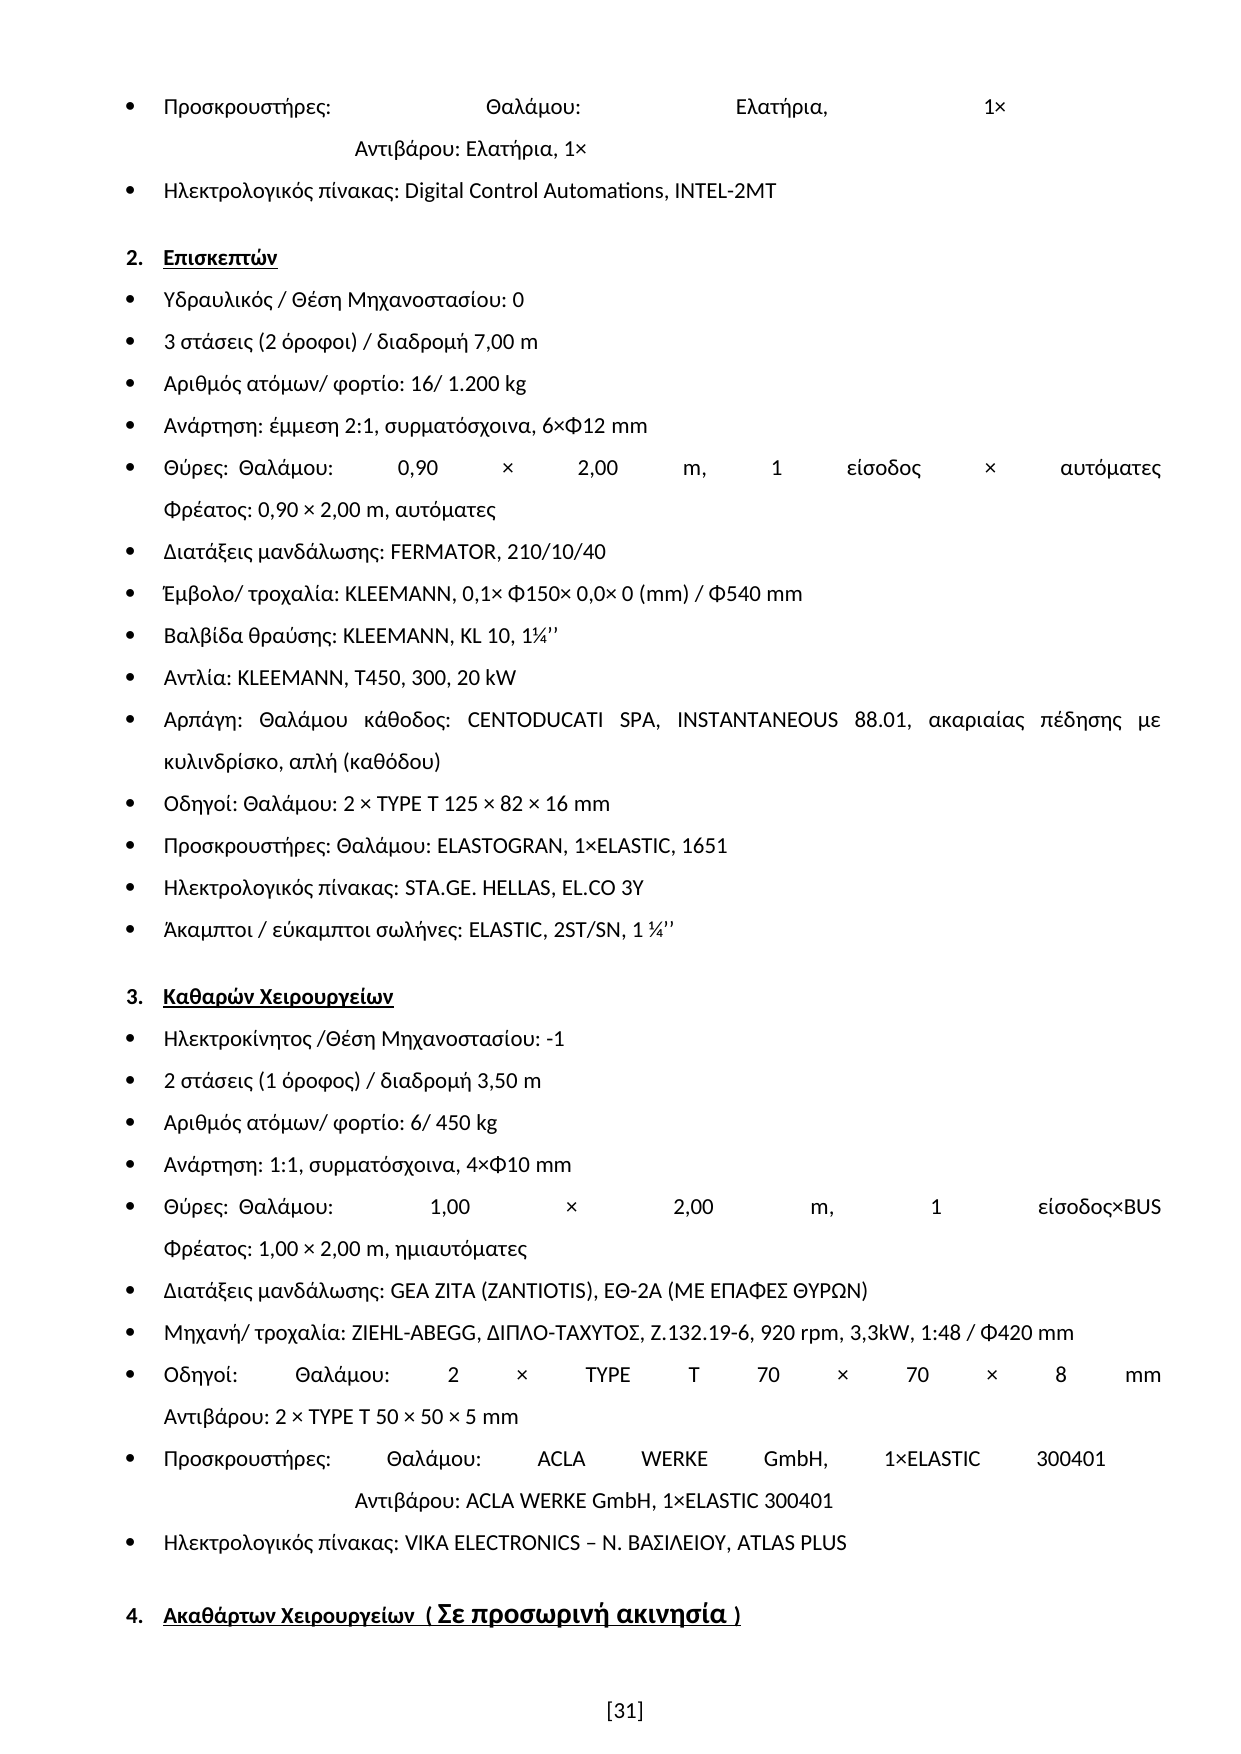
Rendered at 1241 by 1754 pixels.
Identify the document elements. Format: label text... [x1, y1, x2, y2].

list Αρπάγη: Θαλάμου κάθοδος: CENTODUCATI SPA, INSTANTANEOUS 88.01, ακαριαίας πέδησης με κυλινδρίσκο, απλή (καθόδου) [126, 705, 1161, 775]
list Αντλία: KLEEMANN, T450, 300, 20 kW [126, 663, 1161, 691]
list Ηλεκτροκίνητος /Θέση Μηχανοστασίου: -1 [126, 1024, 1161, 1052]
list Προσκρουστήρες: Θαλάμου: Ελατήρια, 1× Αντιβάρου: Ελατήρια, 1× [126, 92, 1161, 162]
list Έμβολο/ τροχαλία: KLEEMANN, 0,1× Φ150× 0,0× 0 (mm) / Φ540 mm [126, 579, 1161, 607]
list 3 στάσεις (2 όροφοι) / διαδρομή 7,00 m [126, 327, 1161, 355]
list Ακαθάρτων Χειρουργείων ( Σε προσωρινή ακινησία ) [126, 1595, 1161, 1630]
list Θύρες: Θαλάμου: 0,90 × 2,00 m, 1 είσοδος × αυτόματες Φρέατος: 0,90 × 2,00 m, αυτόματες [126, 453, 1161, 523]
list 2 στάσεις (1 όροφος) / διαδρομή 3,50 m [126, 1066, 1161, 1094]
list Ανάρτηση: έμμεση 2:1, συρματόσχοινα, 6×Φ12 mm [126, 411, 1161, 439]
list Άκαμπτοι / εύκαμπτοι σωλήνες: ELASTIC, 2ST/SN, 1 ¼’’ [126, 915, 1161, 943]
list Ηλεκτρολογικός πίνακας: VIKA ELECTRONICS – Ν. ΒΑΣΙΛΕΙΟΥ, ATLAS PLUS [126, 1528, 1161, 1556]
list Βαλβίδα θραύσης: KLEEMANN, KL 10, 1¼’’ [126, 621, 1161, 649]
list Ηλεκτρολογικός πίνακας: STA.GE. HELLAS, EL.CO 3Y [126, 873, 1161, 901]
list Προσκρουστήρες: Θαλάμου: ACLA WERKE GmbH, 1×ELASTIC 300401 Αντιβάρου: ACLA WERKE GmbH, 1×ELASTIC 300401 [126, 1444, 1161, 1514]
list Ηλεκτρολογικός πίνακας: Digital Control Automations, INTEL-2MT [126, 176, 1161, 204]
list Διατάξεις μανδάλωσης: GEA ZITA (ZANTIOTIS), ΕΘ-2Α (ΜΕ ΕΠΑΦΕΣ ΘΥΡΩΝ) [126, 1276, 1161, 1304]
list Προσκρουστήρες: Θαλάμου: ELASTOGRAN, 1×ELASTIC, 1651 [126, 831, 1161, 859]
list Οδηγοί: Θαλάμου: 2 × TYPE T 125 × 82 × 16 mm [126, 789, 1161, 817]
list Μηχανή/ τροχαλία: ZIEHL-ABEGG, ΔΙΠΛΟ-ΤΑΧΥΤΟΣ, Z.132.19-6, 920 rpm, 3,3kW, 1:48 / Φ420 mm [126, 1318, 1161, 1346]
list Καθαρών Χειρουργείων [126, 982, 1161, 1010]
list Αριθμός ατόμων/ φορτίο: 16/ 1.200 kg [126, 369, 1161, 397]
list Ανάρτηση: 1:1, συρματόσχοινα, 4×Φ10 mm [126, 1150, 1161, 1178]
list Επισκεπτών [126, 243, 1161, 271]
list Θύρες: Θαλάμου: 1,00 × 2,00 m, 1 είσοδος×BUS Φρέατος: 1,00 × 2,00 m, ημιαυτόματες [126, 1192, 1161, 1262]
list Υδραυλικός / Θέση Μηχανοστασίου: 0 [126, 285, 1161, 313]
list Διατάξεις μανδάλωσης: FERMATOR, 210/10/40 [126, 537, 1161, 565]
list Οδηγοί: Θαλάμου: 2 × TYPE T 70 × 70 × 8 mm Αντιβάρου: 2 × TYPE T 50 × 50 × 5 mm [126, 1360, 1161, 1430]
list Αριθμός ατόμων/ φορτίο: 6/ 450 kg [126, 1108, 1161, 1136]
